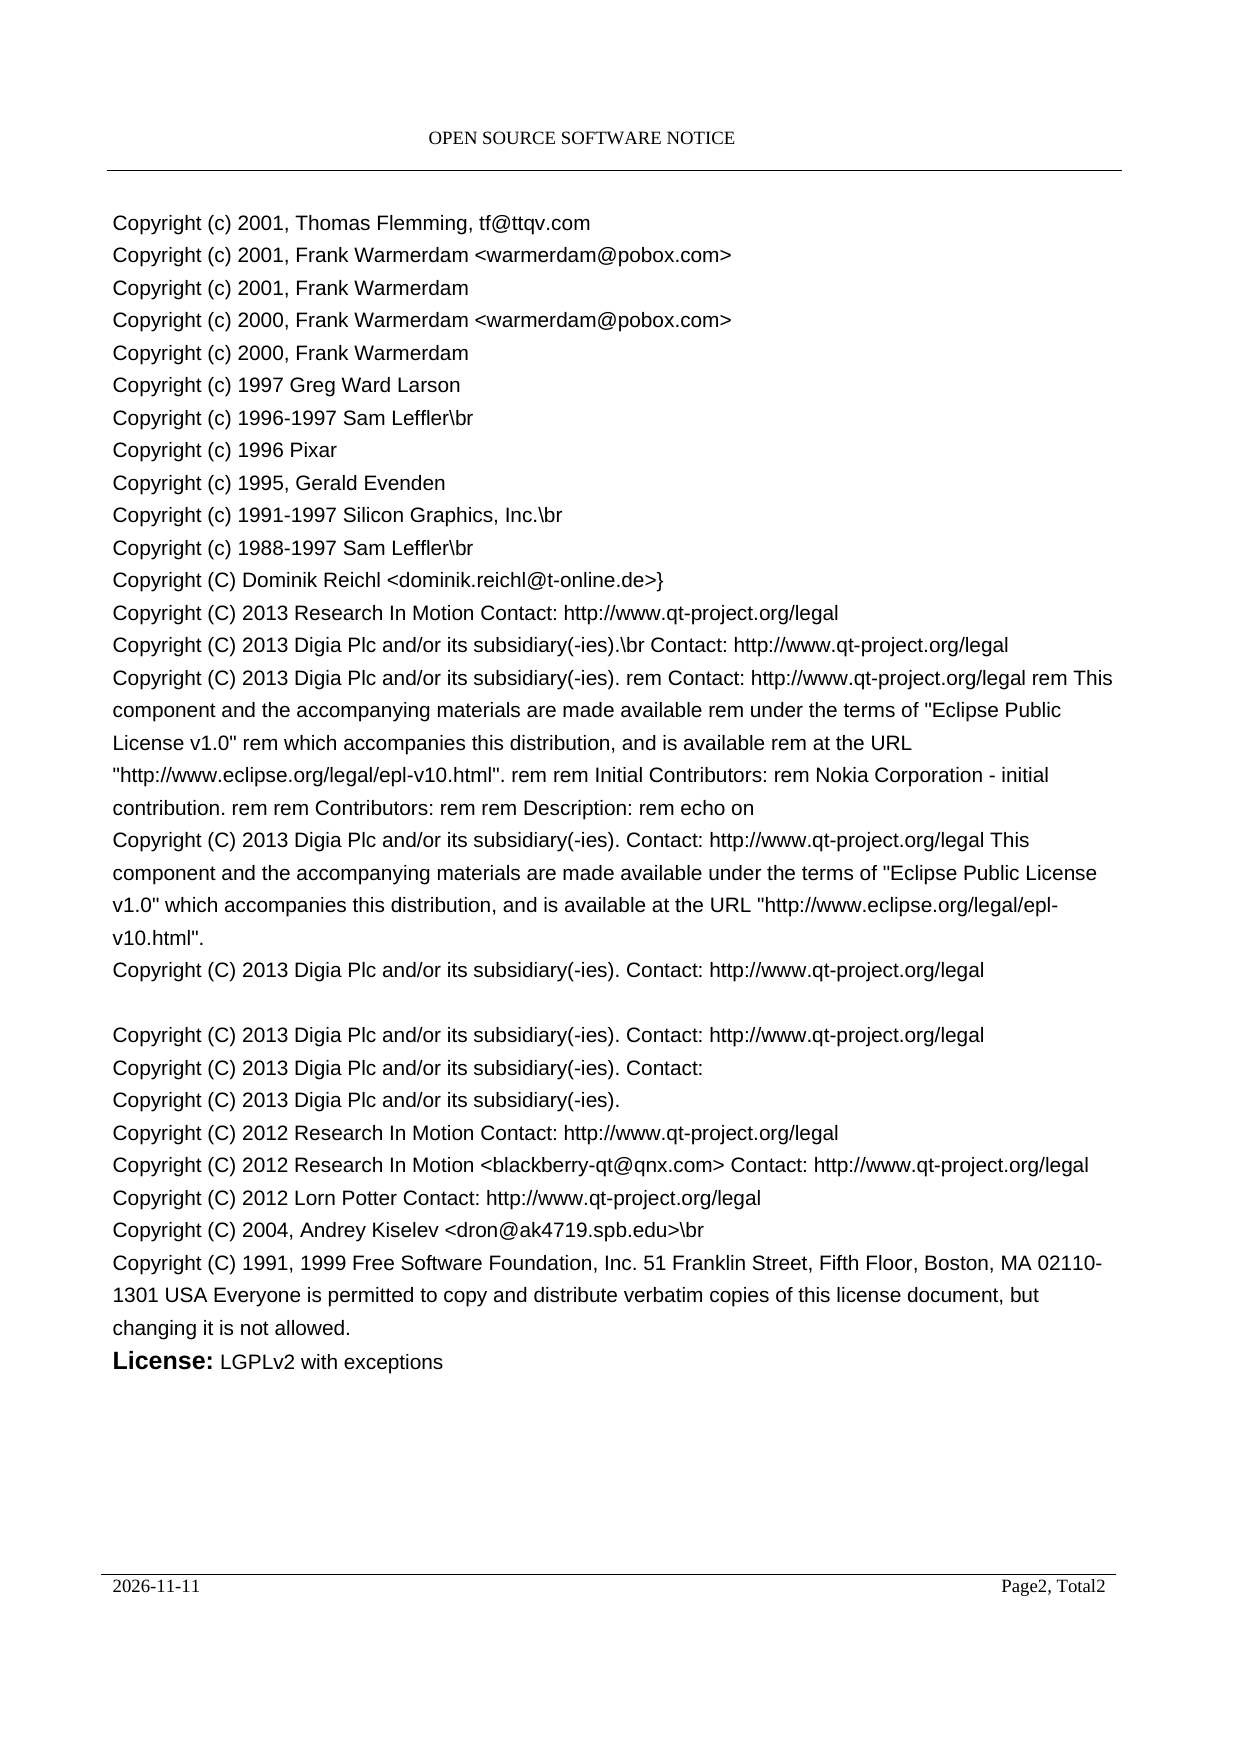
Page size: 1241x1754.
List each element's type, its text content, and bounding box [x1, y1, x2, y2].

text Copyright (c) 1996 Pixar [112, 434, 1128, 466]
text Copyright (C) 2013 Digia Plc and/or its subsidiary(-ies). rem Contact: http://www.qt-project.org/legal rem This component and the accompanying materials are made available rem under the terms of "Eclipse Public License v1.0" rem which accompanies this distribution, and is available rem at the URL "http://www.eclipse.org/legal/epl-v10.html". rem rem Initial Contributors: rem Nokia Corporation - initial contribution. rem rem Contributors: rem rem Description: rem echo on [112, 661, 1128, 824]
text Copyright (c) 2000, Frank Warmerdam [112, 336, 1128, 369]
text Copyright (c) 1996-1997 Sam Leffler\br [112, 401, 1128, 434]
text Copyright (c) 2001, Frank Warmerdam <warmerdam@pobox.com> [112, 239, 1128, 271]
text Copyright (C) 2012 Lorn Potter Contact: http://www.qt-project.org/legal [112, 1181, 1128, 1214]
text Copyright (C) 2012 Research In Motion <blackberry-qt@qnx.com> Contact: http://www.qt-project.org/legal [112, 1149, 1128, 1181]
text Copyright (C) 2013 Digia Plc and/or its subsidiary(-ies). Contact: http://www.qt-project.org/legal [112, 1019, 1128, 1051]
text Copyright (C) 2004, Andrey Kiselev <dron@ak4719.spb.edu>\br [112, 1214, 1128, 1246]
text Copyright (C) 2013 Digia Plc and/or its subsidiary(-ies). Contact: [112, 1051, 1128, 1084]
text Copyright (c) 2000, Frank Warmerdam <warmerdam@pobox.com> [112, 304, 1128, 336]
text Copyright (c) 1997 Greg Ward Larson [112, 369, 1128, 401]
text Copyright (C) 2012 Research In Motion Contact: http://www.qt-project.org/legal [112, 1116, 1128, 1149]
text Copyright (c) 2001, Frank Warmerdam [112, 271, 1128, 304]
text Copyright (c) 1995, Gerald Evenden [112, 466, 1128, 499]
text Copyright (c) 2001, Thomas Flemming, tf@ttqv.com [112, 206, 1128, 239]
text Copyright (C) 2013 Digia Plc and/or its subsidiary(-ies).\br Contact: http://www.qt-project.org/legal [112, 629, 1128, 661]
text Copyright (C) 2013 Research In Motion Contact: http://www.qt-project.org/legal [112, 596, 1128, 629]
text Copyright (C) 2013 Digia Plc and/or its subsidiary(-ies). [112, 1084, 1128, 1116]
text License: LGPLv2 with exceptions [112, 1344, 1128, 1441]
text Copyright (c) 1991-1997 Silicon Graphics, Inc.\br [112, 499, 1128, 531]
text Copyright (C) 1991, 1999 Free Software Foundation, Inc. 51 Franklin Street, Fifth Floor, Boston, MA 02110-1301 USA Everyone is permitted to copy and distribute verbatim copies of this license document, but changing it is not allowed. [112, 1246, 1128, 1344]
text Copyright (c) 1988-1997 Sam Leffler\br [112, 531, 1128, 564]
text Copyright (C) 2013 Digia Plc and/or its subsidiary(-ies). Contact: http://www.qt-project.org/legal [112, 954, 1128, 986]
text Copyright (C) 2013 Digia Plc and/or its subsidiary(-ies). Contact: http://www.qt-project.org/legal This component and the accompanying materials are made available under the terms of "Eclipse Public License v1.0" which accompanies this distribution, and is available at the URL "http://www.eclipse.org/legal/epl-v10.html". [112, 824, 1128, 954]
text Copyright (C) Dominik Reichl <dominik.reichl@t-online.de>} [112, 564, 1128, 596]
